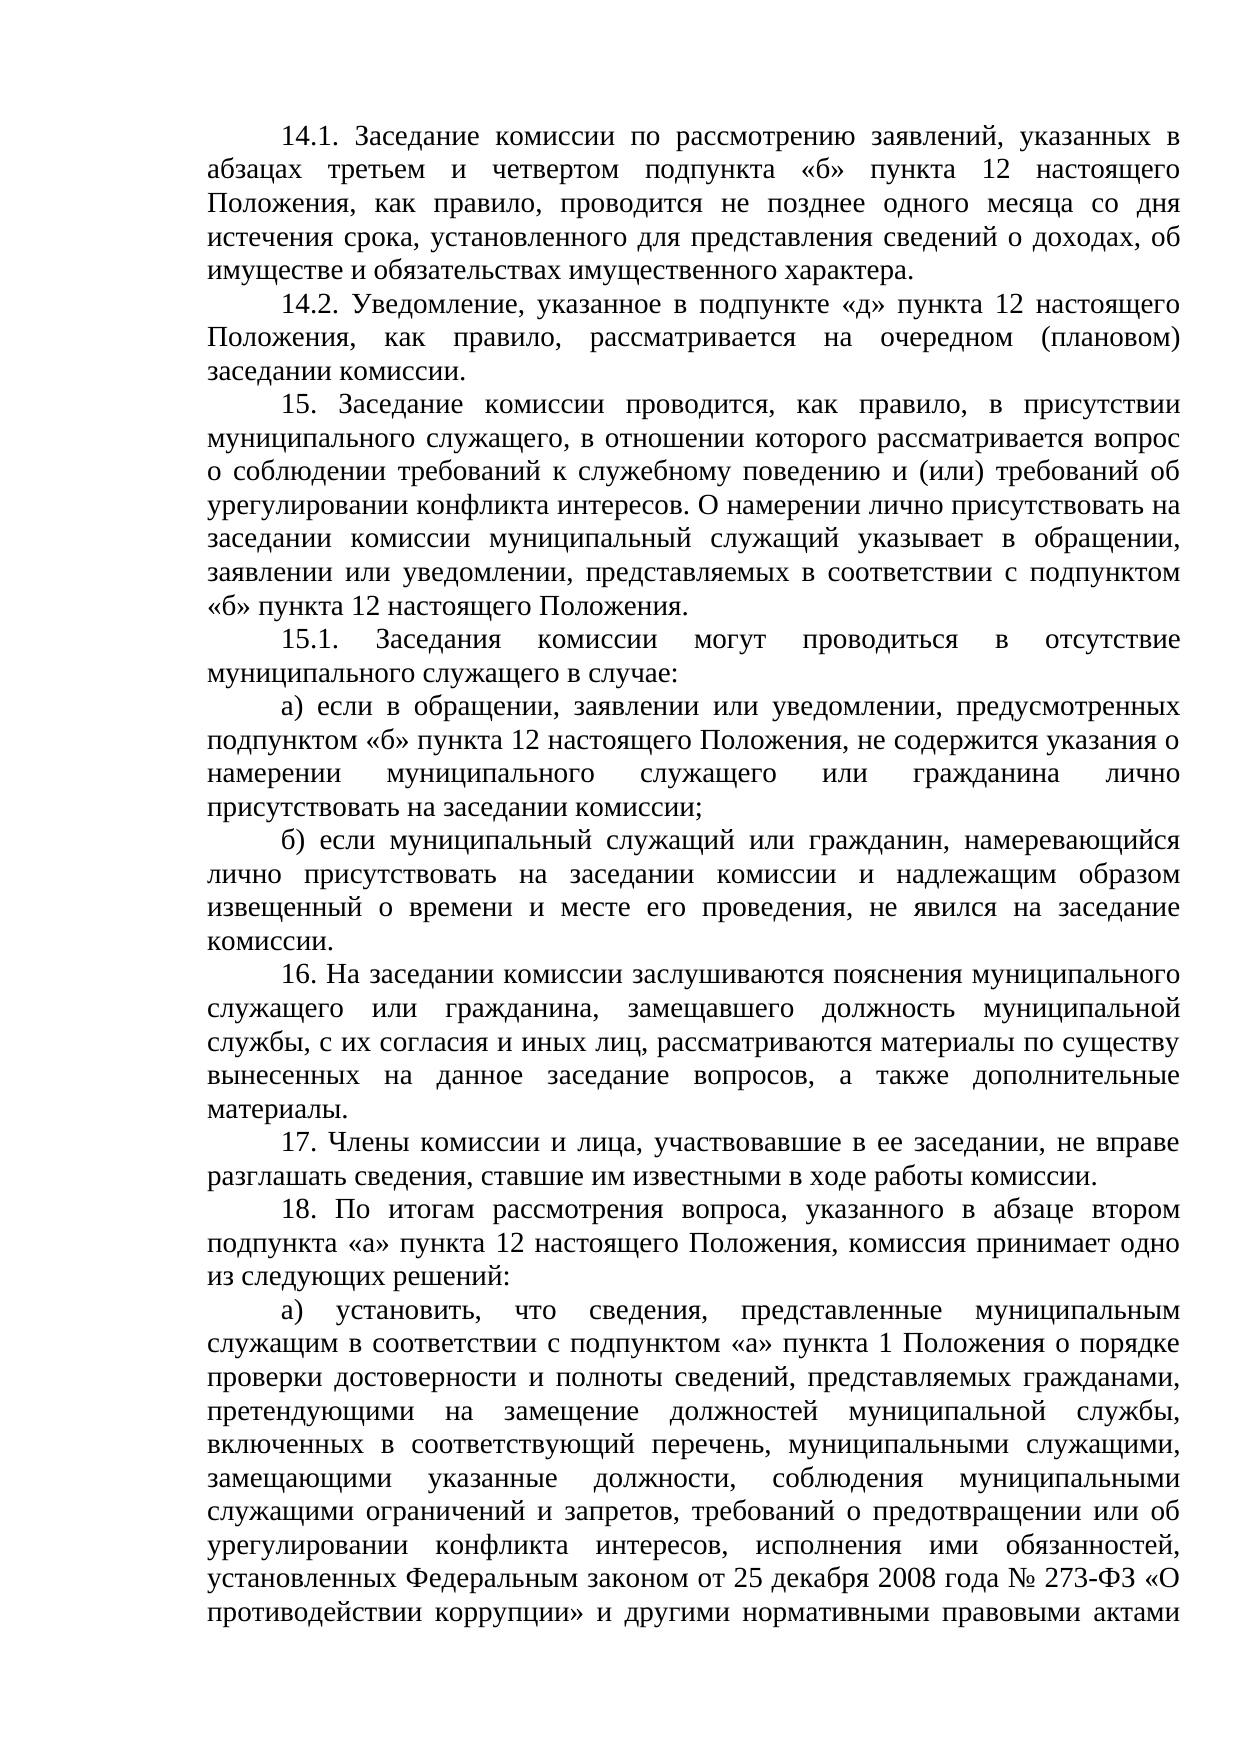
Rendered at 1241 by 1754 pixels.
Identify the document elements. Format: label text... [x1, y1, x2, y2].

text 17. Члены комиссии и лица, участвовавшие в ее заседании, не вправе разглашать сведения, ставшие им известными в ходе работы комиссии. [207, 1124, 1181, 1191]
text 14.1. Заседание комиссии по рассмотрению заявлений, указанных в абзацах третьем и четвертом подпункта «б» пункта 12 настоящего Положения, как правило, проводится не позднее одного месяца со дня истечения срока, установленного для представления сведений о доходах, об имуществе и обязательствах имущественного характера. [207, 118, 1181, 286]
text 14.2. Уведомление, указанное в подпункте «д» пункта 12 настоящего Положения, как правило, рассматривается на очередном (плановом) заседании комиссии. [207, 286, 1181, 386]
text 18. По итогам рассмотрения вопроса, указанного в абзаце втором подпункта «а» пункта 12 настоящего Положения, комиссия принимает одно из следующих решений: [207, 1191, 1181, 1292]
text 16. На заседании комиссии заслушиваются пояснения муниципального служащего или гражданина, замещавшего должность муниципальной службы, с их согласия и иных лиц, рассматриваются материалы по существу вынесенных на данное заседание вопросов, а также дополнительные материалы. [207, 957, 1181, 1124]
text 15. Заседание комиссии проводится, как правило, в присутствии муниципального служащего, в отношении которого рассматривается вопрос о соблюдении требований к служебному поведению и (или) требований об урегулировании конфликта интересов. О намерении лично присутствовать на заседании комиссии муниципальный служащий указывает в обращении, заявлении или уведомлении, представляемых в соответствии с подпунктом «б» пункта 12 настоящего Положения. [207, 386, 1181, 621]
text б) если муниципальный служащий или гражданин, намеревающийся лично присутствовать на заседании комиссии и надлежащим образом извещенный о времени и месте его проведения, не явился на заседание комиссии. [207, 822, 1181, 957]
text 15.1. Заседания комиссии могут проводиться в отсутствие муниципального служащего в случае: [207, 621, 1181, 688]
text а) если в обращении, заявлении или уведомлении, предусмотренных подпунктом «б» пункта 12 настоящего Положения, не содержится указания о намерении муниципального служащего или гражданина лично присутствовать на заседании комиссии; [207, 688, 1181, 822]
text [207, 1292, 1181, 1627]
